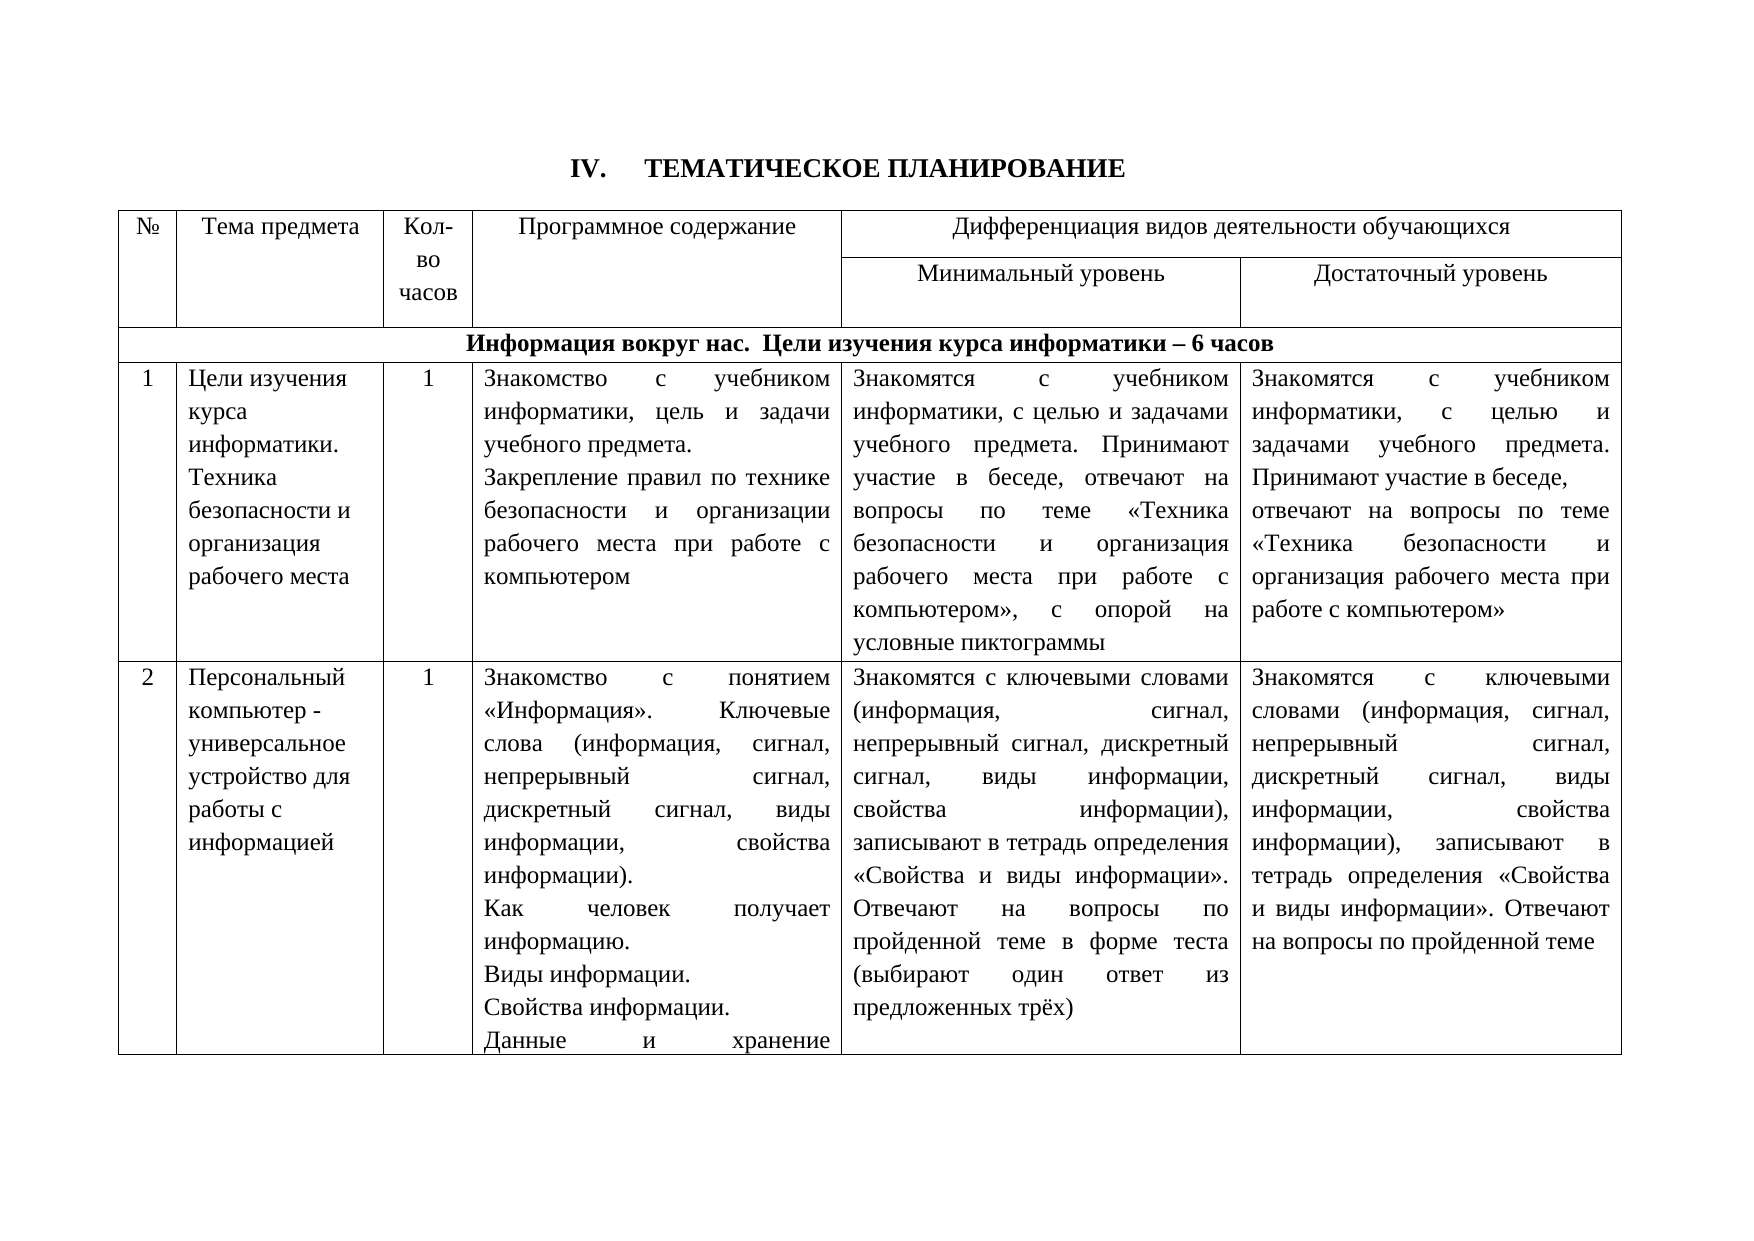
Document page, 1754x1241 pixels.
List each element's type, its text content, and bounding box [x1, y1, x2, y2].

table_header № [119, 211, 176, 327]
table_cell Минимальный уровень [842, 258, 1240, 327]
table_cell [1241, 662, 1621, 1054]
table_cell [842, 662, 1240, 1054]
table_cell Достаточный уровень [1241, 258, 1621, 327]
table_header Тема предмета [177, 211, 383, 327]
table_cell 2 [119, 662, 176, 1054]
table_cell Знакомство с учебником информатики, цель и задачи учебного предмета. Закрепление правил по технике безопасности и организации рабочего места при работе с компьютером [473, 363, 841, 661]
table_header Программное содержание [473, 211, 841, 327]
table_cell 1 [384, 662, 472, 1054]
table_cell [473, 662, 841, 1054]
table_cell 1 [384, 363, 472, 661]
table_cell Цели изучения курса информатики. Техника безопасности и организация рабочего места [177, 363, 383, 661]
subtitle ТЕМАТИЧЕСКОЕ ПЛАНИРОВАНИЕ [156, 152, 1577, 183]
table_cell Знакомятся с учебником информатики, с целью и задачами учебного предмета. Принимают участие в беседе, отвечают на вопросы по теме «Техника безопасности и организация рабочего места при работе с компьютером» [1241, 363, 1621, 661]
table_cell Информация вокруг нас. Цели изучения курса информатики – 6 часов [119, 328, 1621, 362]
table_cell 1 [119, 363, 176, 661]
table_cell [177, 662, 383, 1054]
table_header Дифференциация видов деятельности обучающихся [842, 211, 1621, 257]
table_cell Знакомятся с учебником информатики, с целью и задачами учебного предмета. Принимают участие в беседе, отвечают на вопросы по теме «Техника безопасности и организация рабочего места при работе с компьютером», с опорой на условные пиктограммы [842, 363, 1240, 661]
table_header Кол- во часов [384, 211, 472, 327]
